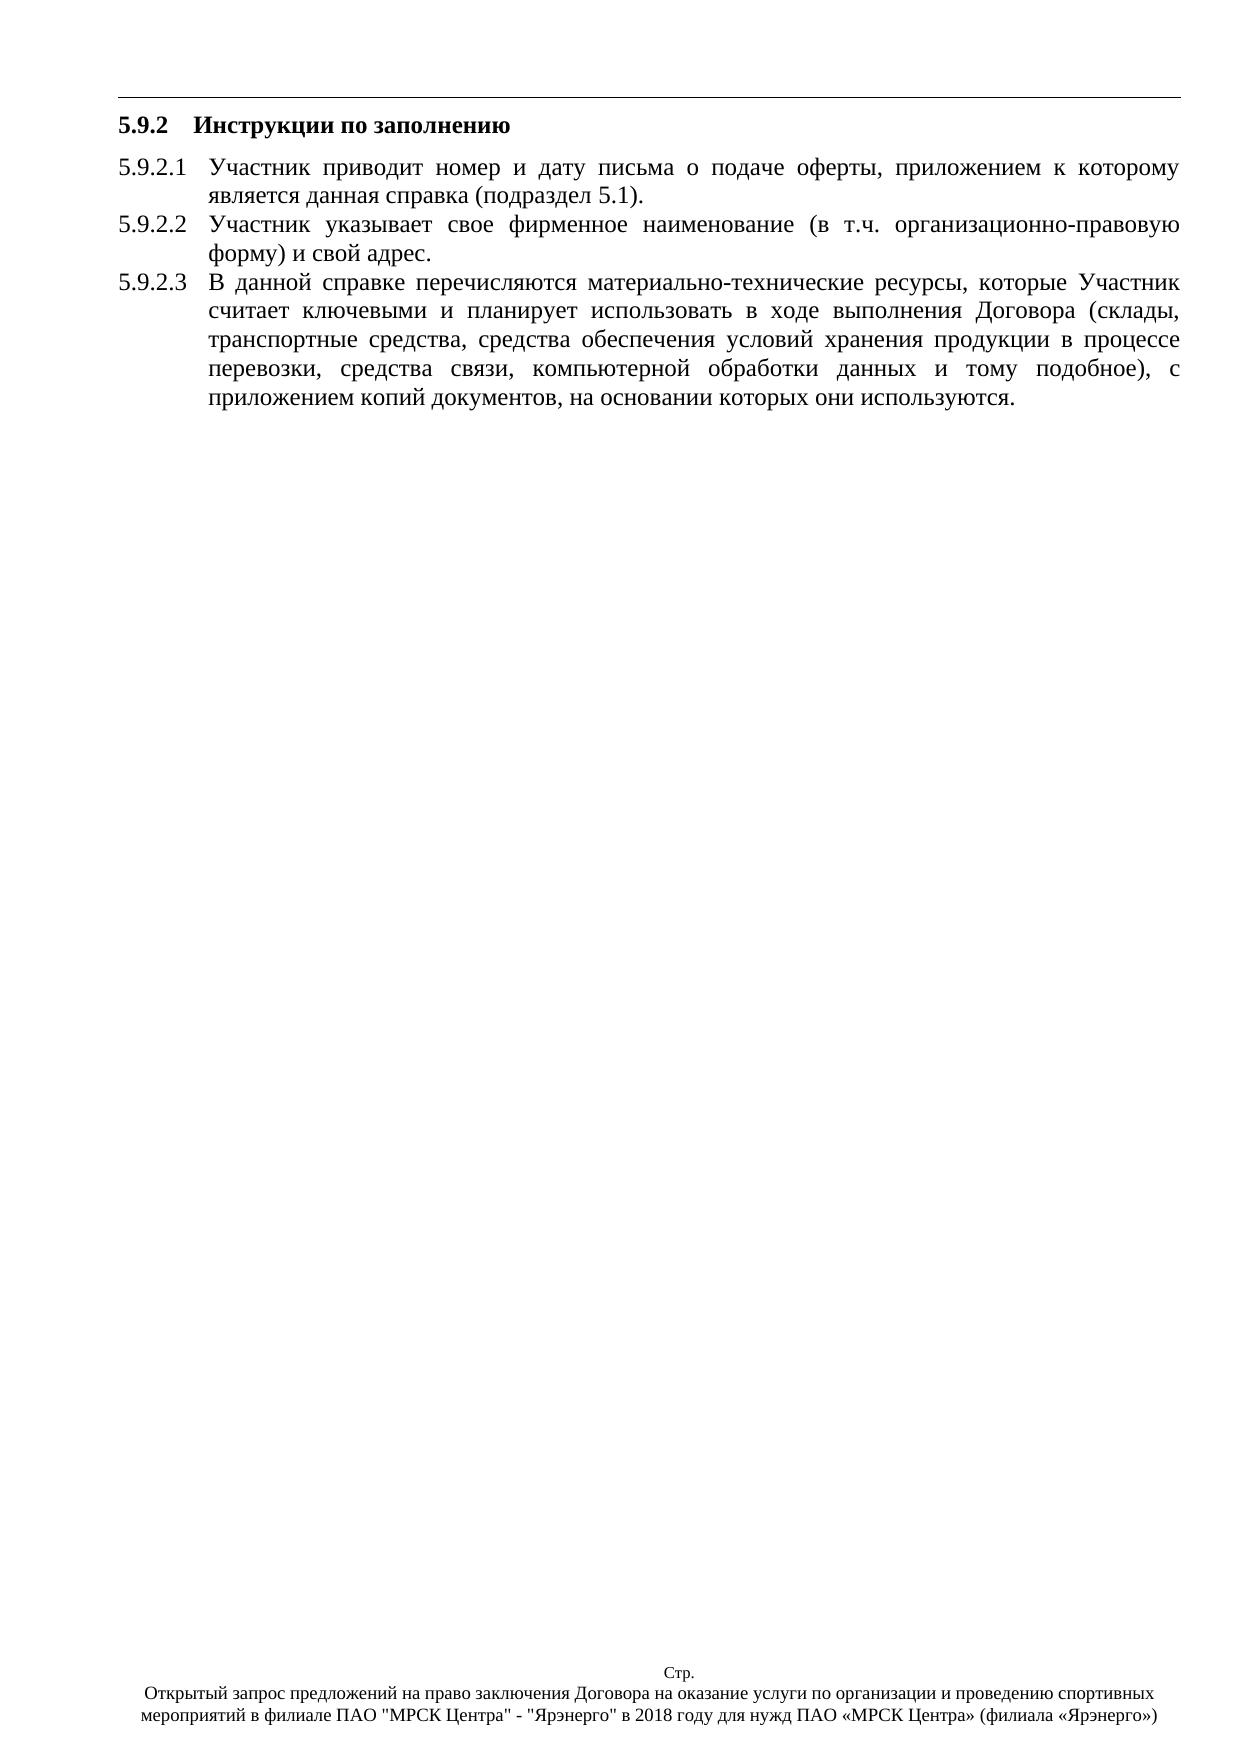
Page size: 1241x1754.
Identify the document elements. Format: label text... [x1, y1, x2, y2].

subtitle Инструкции по заполнению [118, 111, 1181, 139]
list Участник указывает свое фирменное наименование (в т.ч. организационно-правовую форму) и свой адрес. [118, 209, 1181, 267]
list В данной справке перечисляются материально-технические ресурсы, которые Участник считает ключевыми и планирует использовать в ходе выполнения Договора (склады, транспортные средства, средства обеспечения условий хранения продукции в процессе перевозки, средства связи, компьютерной обработки данных и тому подобное), с приложением копий документов, на основании которых они используются. [118, 267, 1181, 411]
list Участник приводит номер и дату письма о подаче оферты, приложением к которому является данная справка (подраздел 5.1). [118, 152, 1181, 209]
